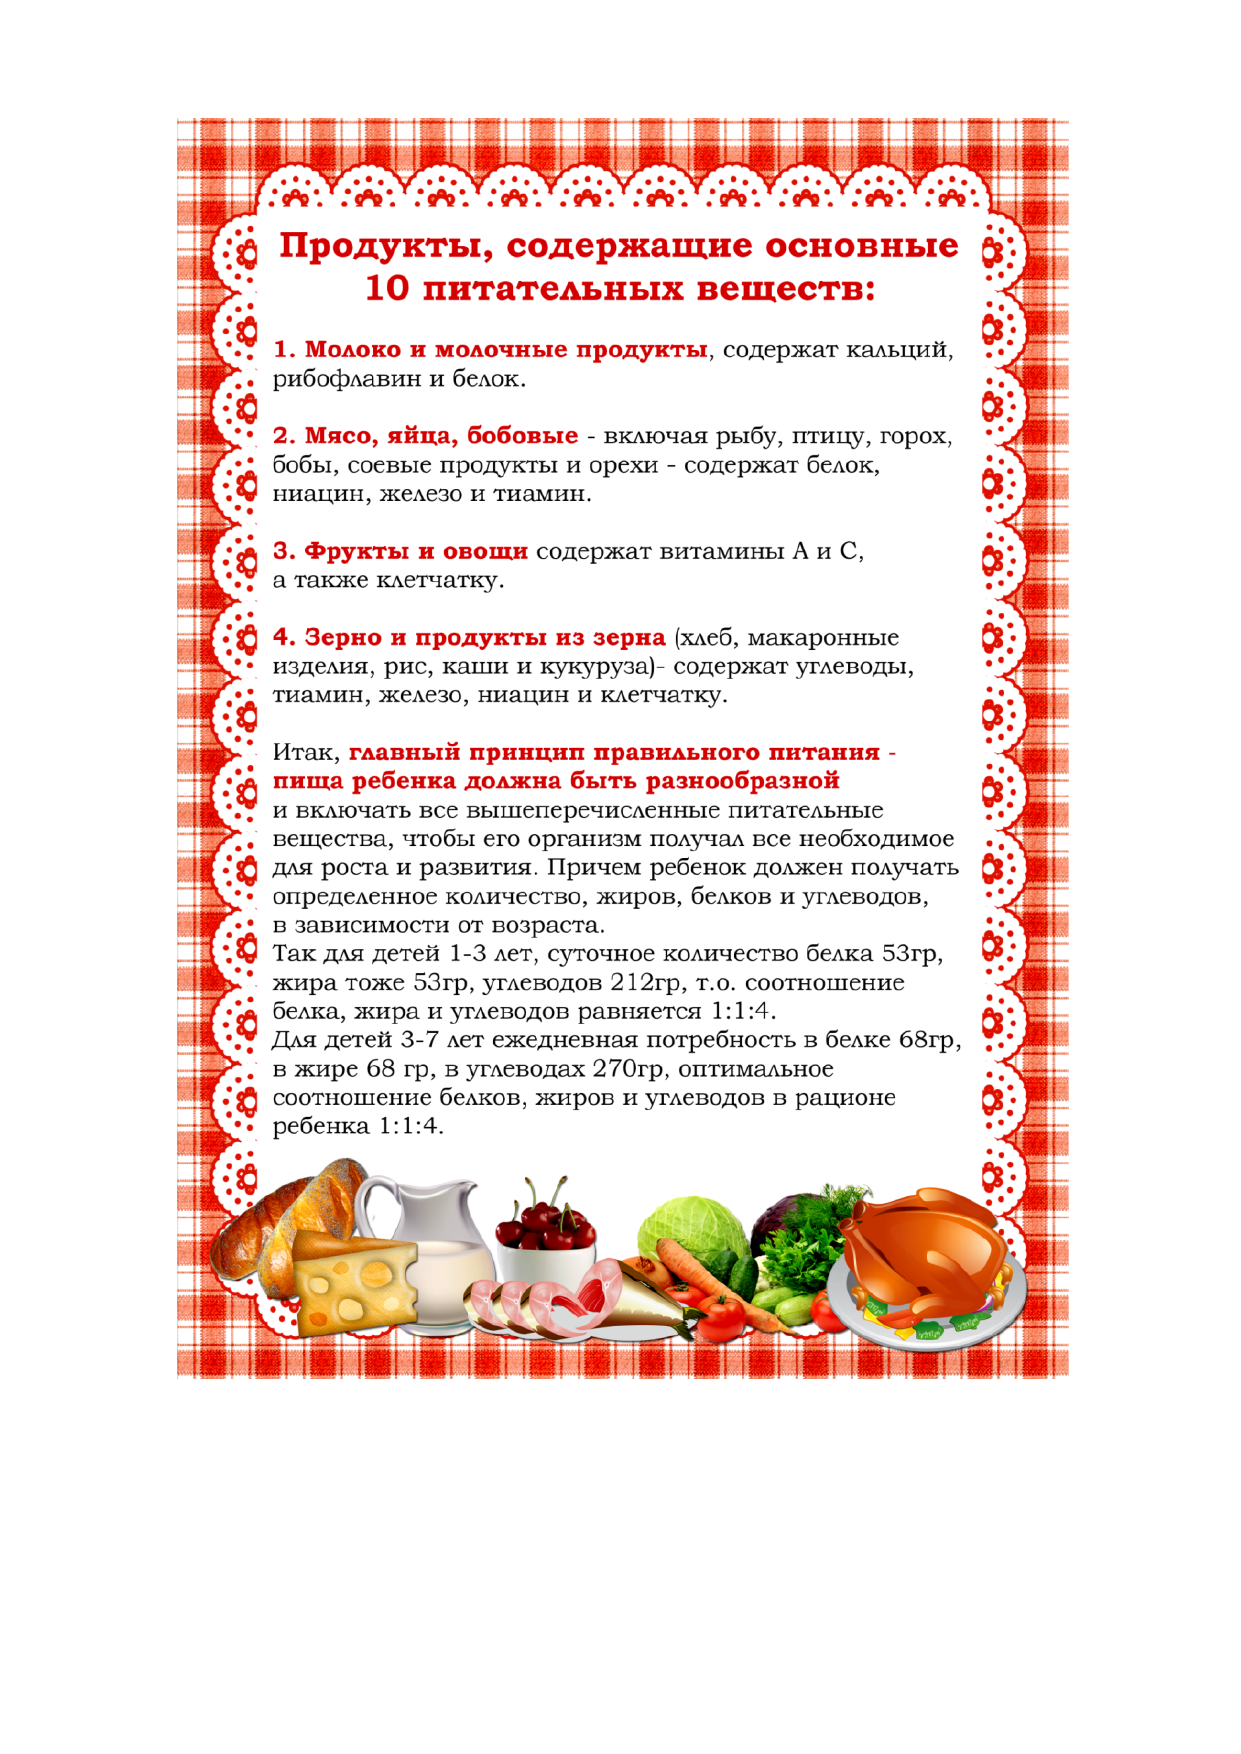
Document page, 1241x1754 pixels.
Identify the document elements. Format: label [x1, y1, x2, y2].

picture [177, 118, 1069, 1379]
